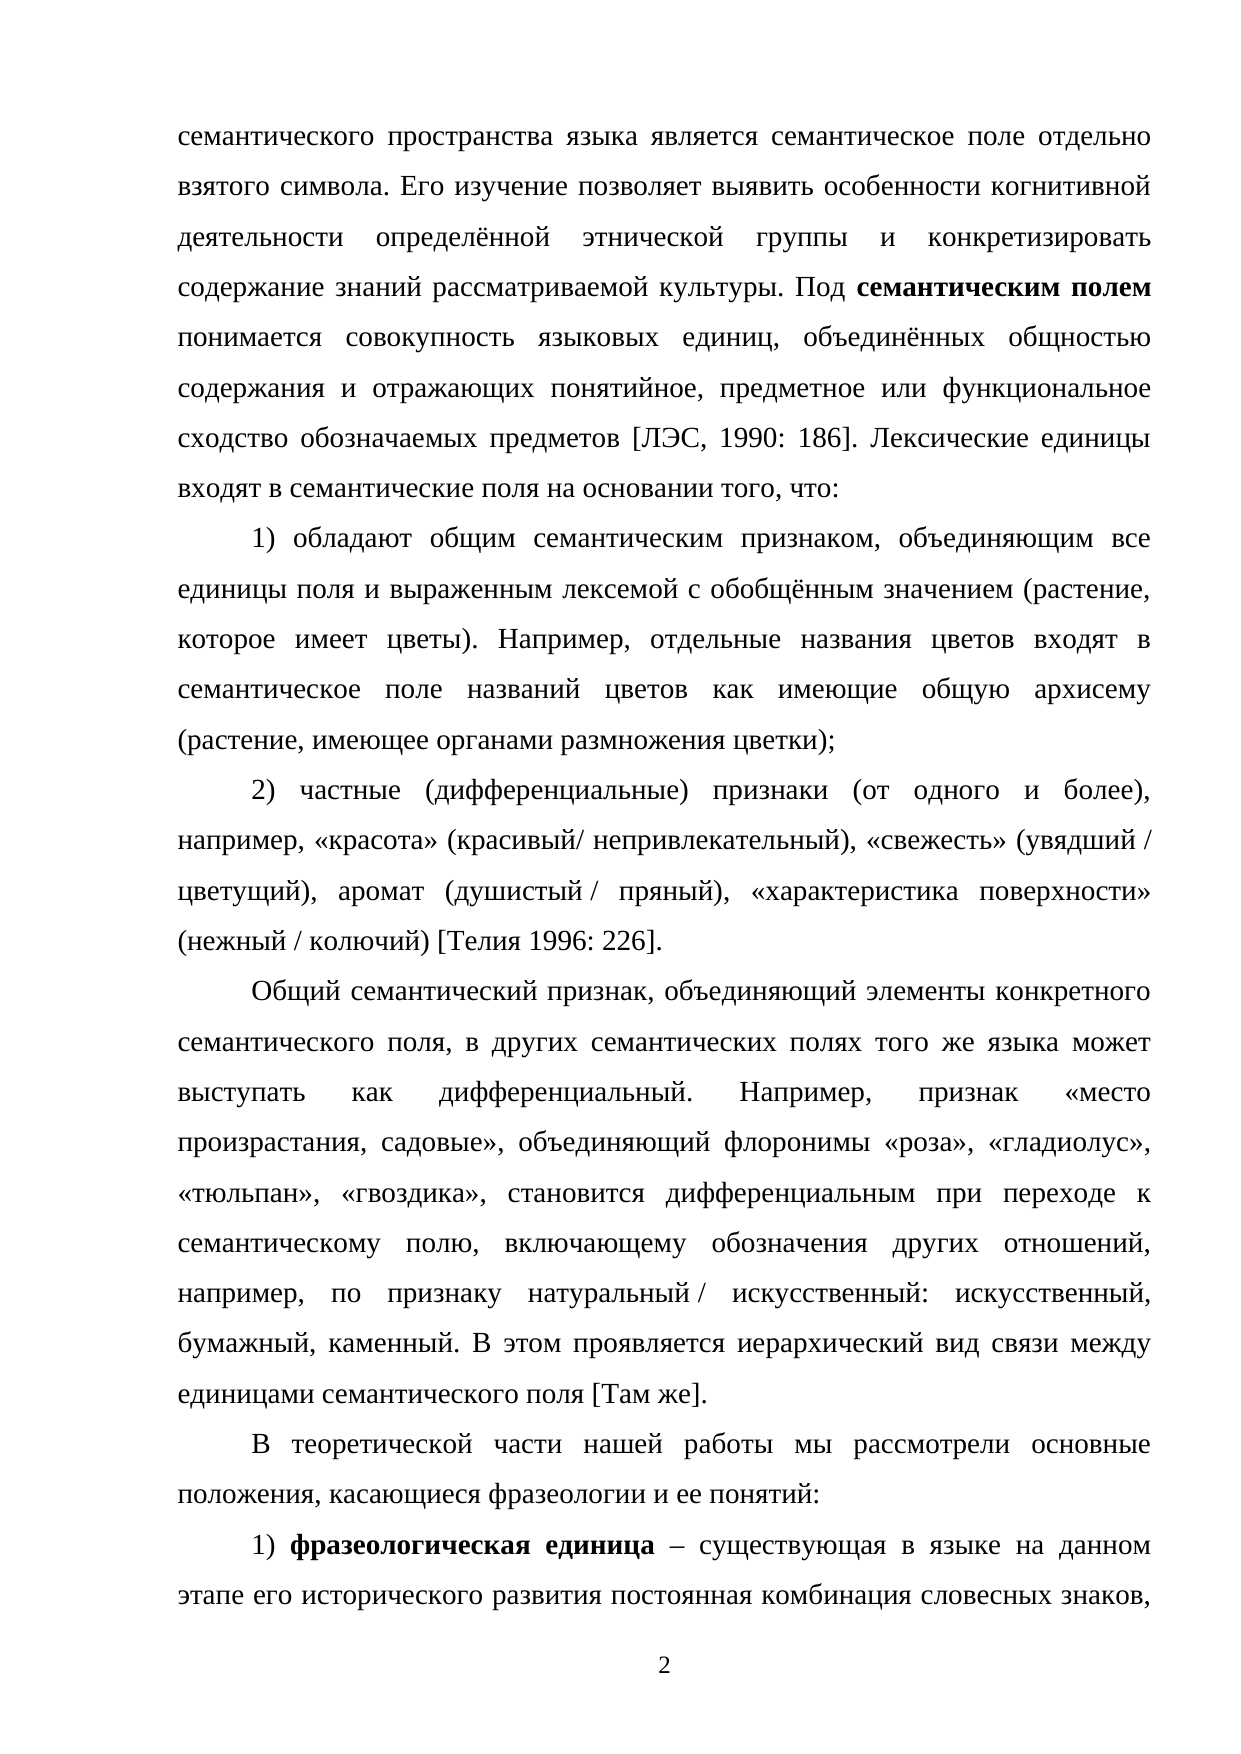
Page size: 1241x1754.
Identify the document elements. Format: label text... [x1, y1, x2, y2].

text 2) частные (дифференциальные) признаки (от одного и более), например, «красота» (красивый/ непривлекательный), «свежесть» (увядший / цветущий), аромат (душистый / пряный), «характеристика поверхности» (нежный / колючий) [Телия 1996: 226]. [177, 772, 1152, 957]
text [177, 1527, 1152, 1611]
text В теоретической части нашей работы мы рассмотрели основные положения, касающиеся фразеологии и ее понятий: [177, 1426, 1152, 1510]
text 1) обладают общим семантическим признаком, объединяющим все единицы поля и выраженным лексемой с обобщённым значением (растение, которое имеет цветы). Например, отдельные названия цветов входят в семантическое поле названий цветов как имеющие общую архисему (растение, имеющее органами размножения цветки); [177, 521, 1152, 755]
text Общий семантический признак, объединяющий элементы конкретного семантического поля, в других семантических полях того же языка может выступать как дифференциальный. Например, признак «место произрастания, садовые», объединяющий флоронимы «роза», «гладиолус», «тюльпан», «гвоздика», становится дифференциальным при переходе к семантическому полю, включающему обозначения других отношений, например, по признаку натуральный / искусственный: искусственный, бумажный, каменный. В этом проявляется иерархический вид связи между единицами семантического поля [Там же]. [177, 973, 1152, 1409]
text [177, 118, 1152, 504]
